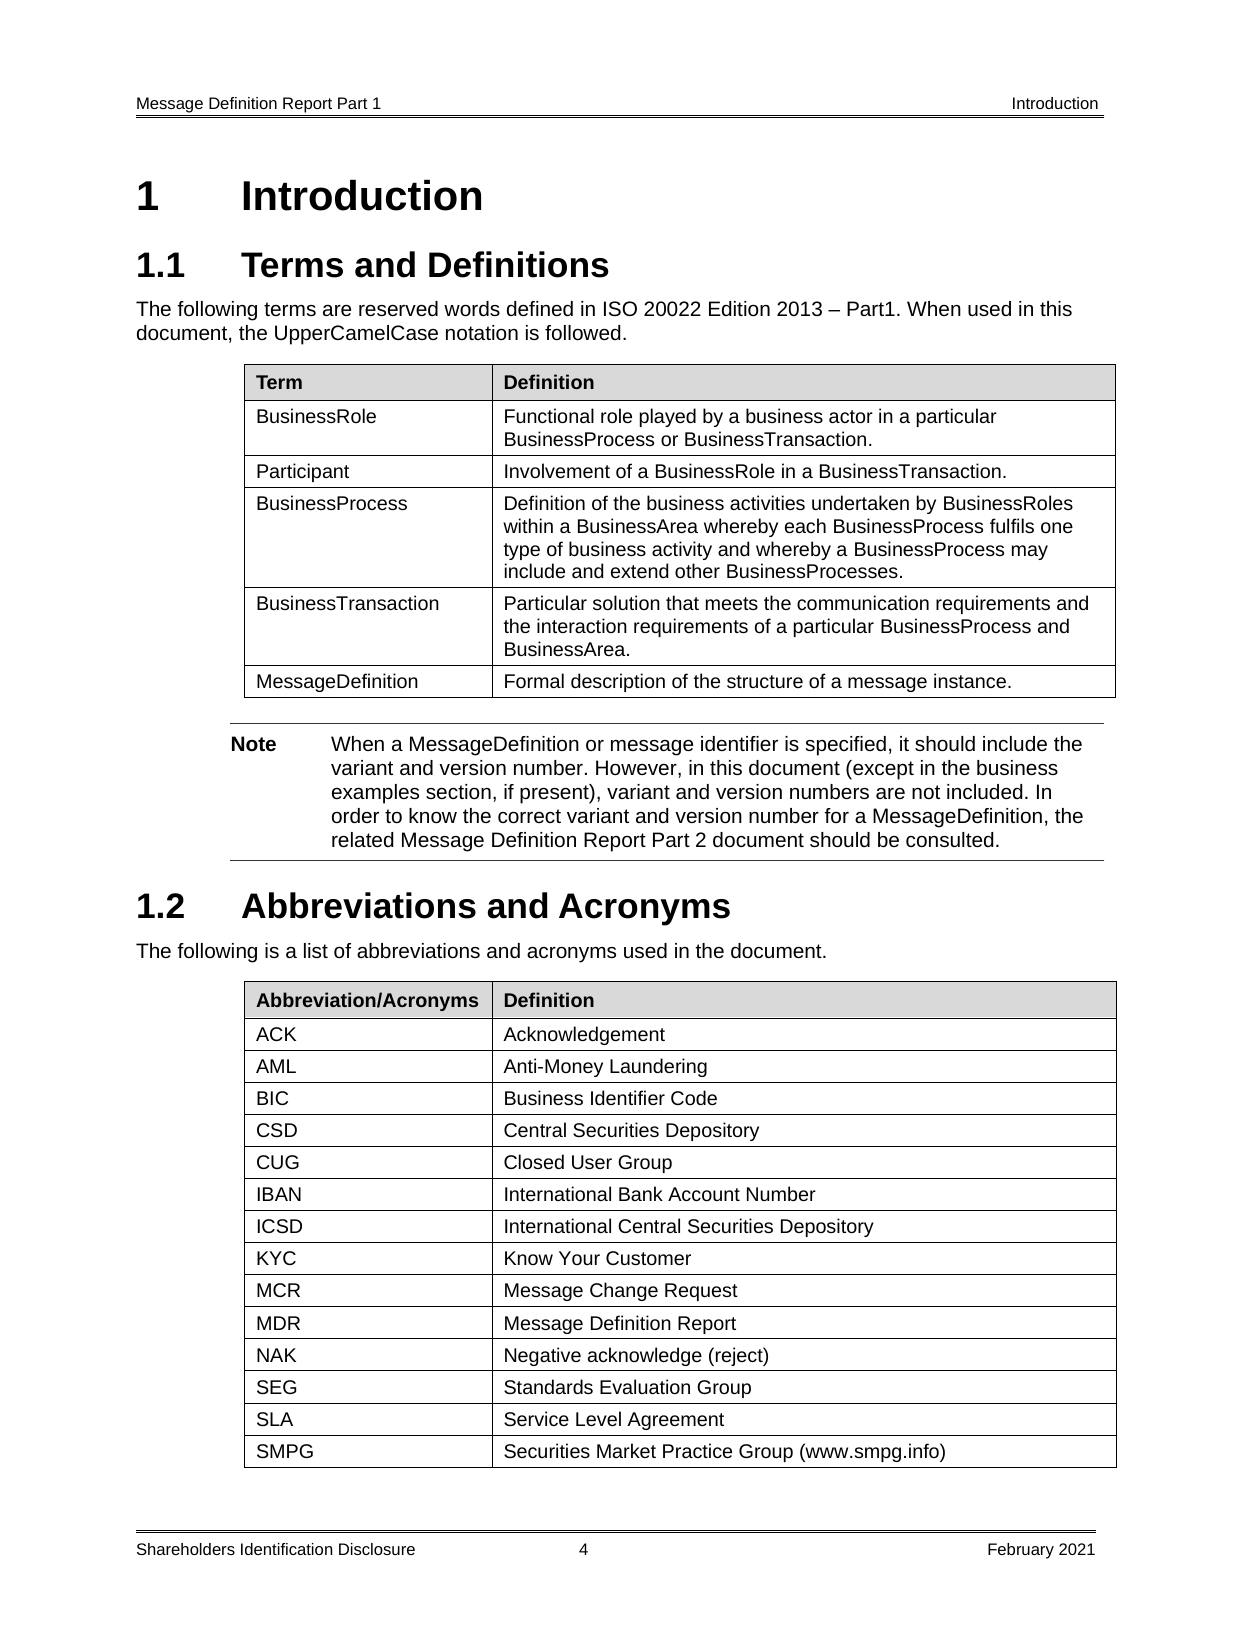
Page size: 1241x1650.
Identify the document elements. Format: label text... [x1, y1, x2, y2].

table_cell Know Your Customer [493, 1243, 1116, 1274]
table_cell MDR [245, 1307, 492, 1338]
table_cell AML [245, 1051, 492, 1082]
table_cell BusinessTransaction [245, 588, 492, 664]
table_header Definition [493, 982, 1116, 1017]
table_cell Involvement of a BusinessRole in a BusinessTransaction. [493, 456, 1115, 487]
table_header Definition [493, 365, 1115, 400]
text The following terms are reserved words defined in ISO 20022 Edition 2013 – Part1. When used in this document, the UpperCamelCase notation is followed. [136, 297, 1104, 345]
table_cell Negative acknowledge (reject) [493, 1339, 1116, 1370]
table_cell Service Level Agreement [493, 1404, 1116, 1434]
table_cell SMPG [245, 1436, 492, 1467]
table_cell SLA [245, 1404, 492, 1434]
table_cell CSD [245, 1115, 492, 1146]
table_cell SEG [245, 1371, 492, 1402]
table_cell BusinessRole [245, 401, 492, 455]
table_cell Business Identifier Code [493, 1083, 1116, 1114]
table_cell Closed User Group [493, 1147, 1116, 1178]
table_cell Particular solution that meets the communication requirements and the interaction requirements of a particular BusinessProcess and BusinessArea. [493, 588, 1115, 664]
table_cell Standards Evaluation Group [493, 1371, 1116, 1402]
text When a MessageDefinition or message identifier is specified, it should include the variant and version number. However, in this document (except in the business examples section, if present), variant and version numbers are not included. In order to know the correct variant and version number for a MessageDefinition, the related Message Definition Report Part 2 document should be consulted. [230, 724, 1104, 860]
table_cell Formal description of the structure of a message instance. [493, 666, 1115, 697]
table_cell Anti-Money Laundering [493, 1051, 1116, 1082]
table_cell BusinessProcess [245, 488, 492, 587]
table_cell BIC [245, 1083, 492, 1114]
table_cell Securities Market Practice Group (www.smpg.info) [493, 1436, 1116, 1467]
table_cell Central Securities Depository [493, 1115, 1116, 1146]
table_cell Acknowledgement [493, 1019, 1116, 1049]
text The following is a list of abbreviations and acronyms used in the document. [136, 938, 1104, 962]
table_cell IBAN [245, 1179, 492, 1210]
table_cell KYC [245, 1243, 492, 1274]
table_cell NAK [245, 1339, 492, 1370]
subtitle Introduction [136, 171, 1104, 219]
table_cell International Bank Account Number [493, 1179, 1116, 1210]
subtitle Terms and Definitions [136, 244, 1104, 284]
table_cell Definition of the business activities undertaken by BusinessRoles within a BusinessArea whereby each BusinessProcess fulfils one type of business activity and whereby a BusinessProcess may include and extend other BusinessProcesses. [493, 488, 1115, 587]
table_cell Message Definition Report [493, 1307, 1116, 1338]
table_header Term [245, 365, 492, 400]
table_cell MCR [245, 1275, 492, 1306]
table_cell Message Change Request [493, 1275, 1116, 1306]
table_cell CUG [245, 1147, 492, 1178]
table_cell Functional role played by a business actor in a particular BusinessProcess or BusinessTransaction. [493, 401, 1115, 455]
subtitle Abbreviations and Acronyms [136, 885, 1104, 926]
table_cell MessageDefinition [245, 666, 492, 697]
table_header Abbreviation/Acronyms [245, 982, 492, 1017]
table_cell ICSD [245, 1211, 492, 1242]
table_cell Participant [245, 456, 492, 487]
table_cell ACK [245, 1019, 492, 1049]
table_cell International Central Securities Depository [493, 1211, 1116, 1242]
